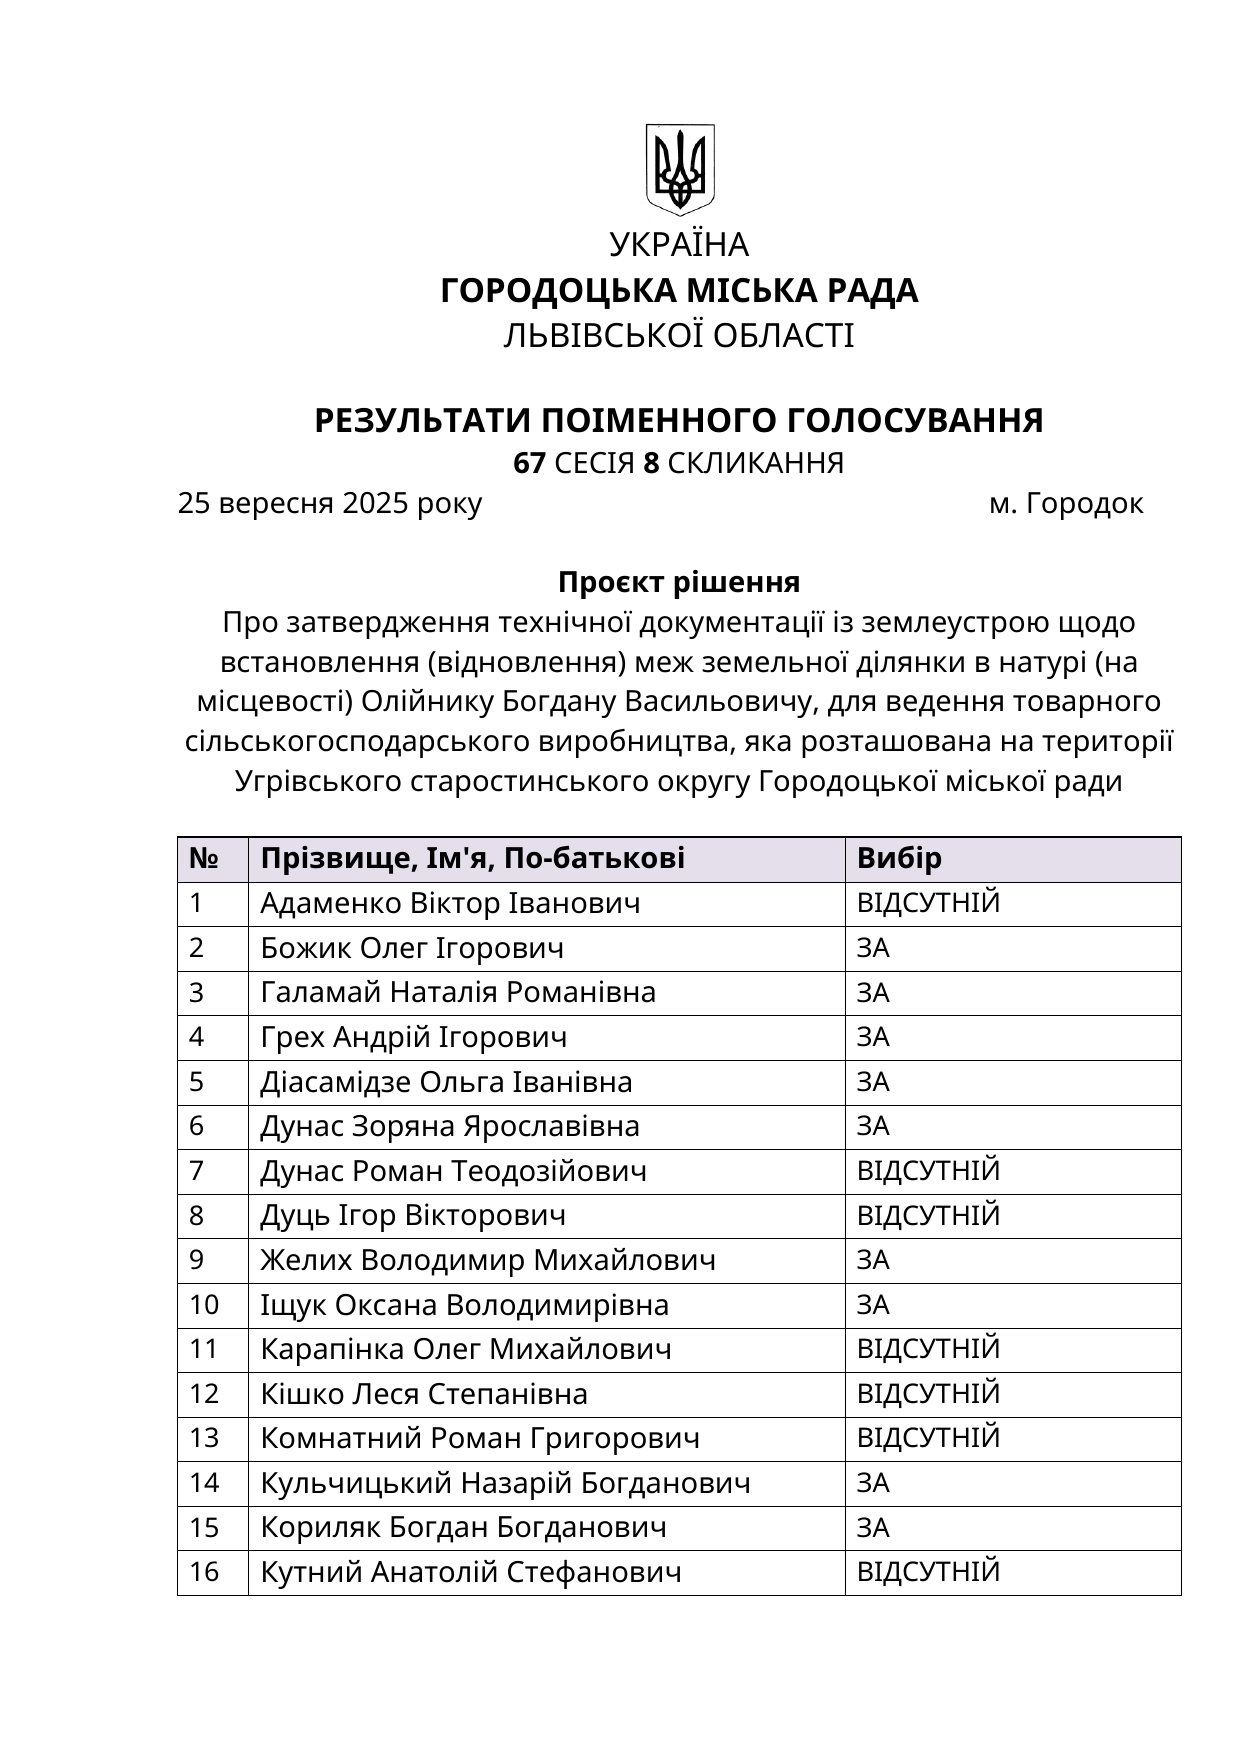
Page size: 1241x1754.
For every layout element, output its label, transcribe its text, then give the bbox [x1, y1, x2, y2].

table_cell 13 [178, 1418, 248, 1461]
table_cell Карапінка Олег Михайлович [249, 1329, 845, 1372]
text 25 вересня 2025 року м. Городок [177, 482, 1181, 522]
table_cell 10 [178, 1284, 248, 1327]
table_cell Діасамідзе Ольга Іванівна [249, 1061, 845, 1104]
table_cell Дунас Зоряна Ярославівна [249, 1106, 845, 1149]
table_cell ЗА [846, 972, 1181, 1015]
table_cell 14 [178, 1462, 248, 1506]
text 67 СЕСІЯ 8 СКЛИКАННЯ [177, 442, 1181, 482]
table_cell Кутний Анатолій Стефанович [249, 1551, 845, 1595]
table_cell 9 [178, 1239, 248, 1283]
table_cell 4 [178, 1016, 248, 1060]
table_cell ЗА [846, 1507, 1181, 1550]
table_cell 2 [178, 927, 248, 971]
table_cell ЗА [846, 1016, 1181, 1060]
table_cell ВІДСУТНІЙ [846, 1150, 1181, 1194]
text Проєкт рішення [177, 561, 1181, 601]
table_cell 16 [178, 1551, 248, 1595]
table_cell ВІДСУТНІЙ [846, 1551, 1181, 1595]
text Про затвердження технічної документації із землеустрою щодо встановлення (відновлення) меж земельної ділянки в натурі (на місцевості) Олійнику Богдану Васильовичу, для ведення товарного сільськогосподарського виробництва, яка розташована на території Угрівського старостинського округу Городоцької міської ради [177, 601, 1181, 799]
table_cell 15 [178, 1507, 248, 1550]
table_header № [178, 838, 248, 882]
table_cell Іщук Оксана Володимирівна [249, 1284, 845, 1327]
table_cell Адаменко Віктор Іванович [249, 883, 845, 926]
table_cell 7 [178, 1150, 248, 1194]
table_cell Грех Андрій Ігорович [249, 1016, 845, 1060]
table_cell ВІДСУТНІЙ [846, 1329, 1181, 1372]
text ГОРОДОЦЬКА МІСЬКА РАДА [177, 266, 1181, 312]
table_cell Божик Олег Ігорович [249, 927, 845, 971]
table_cell ВІДСУТНІЙ [846, 883, 1181, 926]
table_cell 8 [178, 1195, 248, 1238]
table_cell Желих Володимир Михайлович [249, 1239, 845, 1283]
table_cell ЗА [846, 1239, 1181, 1283]
text УКРАЇНА [177, 221, 1181, 266]
table_cell Кішко Леся Степанівна [249, 1373, 845, 1417]
table_cell Кульчицький Назарій Богданович [249, 1462, 845, 1506]
table_cell 3 [178, 972, 248, 1015]
table_cell Кориляк Богдан Богданович [249, 1507, 845, 1550]
table_cell 12 [178, 1373, 248, 1417]
table_cell 5 [178, 1061, 248, 1104]
table_cell 1 [178, 883, 248, 926]
table_cell ЗА [846, 1061, 1181, 1104]
table_cell ЗА [846, 927, 1181, 971]
table_cell Дуць Ігор Вікторович [249, 1195, 845, 1238]
text ЛЬВІВСЬКОЇ ОБЛАСТІ [177, 312, 1181, 357]
picture [633, 118, 726, 221]
table_cell ВІДСУТНІЙ [846, 1373, 1181, 1417]
table_header Вибір [846, 838, 1181, 882]
table_cell 11 [178, 1329, 248, 1372]
table_cell ЗА [846, 1106, 1181, 1149]
table_cell Дунас Роман Теодозійович [249, 1150, 845, 1194]
table_cell Галамай Наталія Романівна [249, 972, 845, 1015]
table_header Прізвище, Ім'я, По-батькові [249, 838, 845, 882]
table_cell 6 [178, 1106, 248, 1149]
table_cell ВІДСУТНІЙ [846, 1195, 1181, 1238]
table_cell ЗА [846, 1462, 1181, 1506]
table_cell ВІДСУТНІЙ [846, 1418, 1181, 1461]
text РЕЗУЛЬТАТИ ПОІМЕННОГО ГОЛОСУВАННЯ [177, 397, 1181, 442]
table_cell ЗА [846, 1284, 1181, 1327]
table_cell Комнатний Роман Григорович [249, 1418, 845, 1461]
